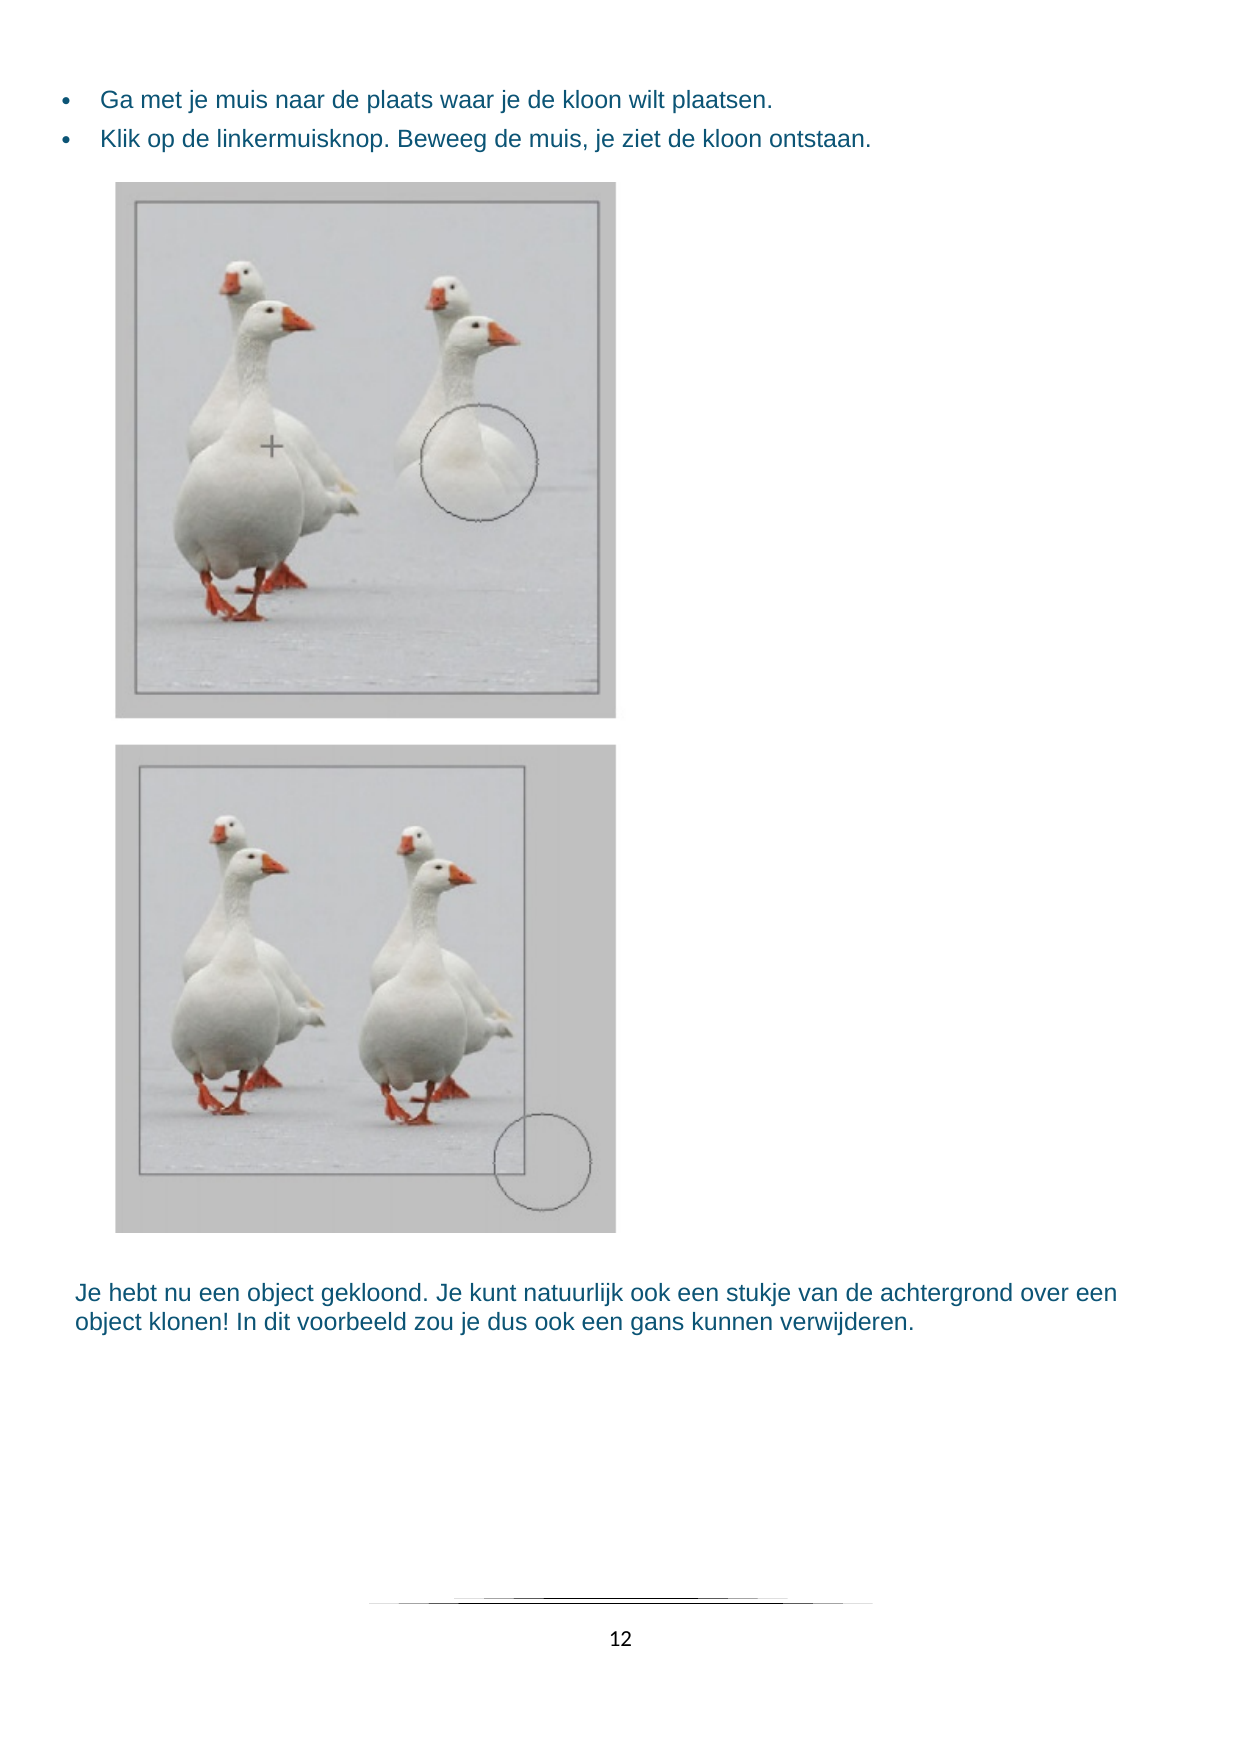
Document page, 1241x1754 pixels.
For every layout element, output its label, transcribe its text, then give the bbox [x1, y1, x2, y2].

list Klik op de linkermuisknop. Beweeg de muis, je ziet de kloon ontstaan. [62, 114, 1165, 153]
list Ga met je muis naar de plaats waar je de kloon wilt plaatsen. [62, 75, 1165, 114]
text Je hebt nu een object gekloond. Je kunt natuurlijk ook een stukje van de achtergrond over een object klonen! In dit voorbeeld zou je dus ook een gans kunnen verwijderen. [75, 1249, 1165, 1335]
picture [75, 182, 685, 1233]
